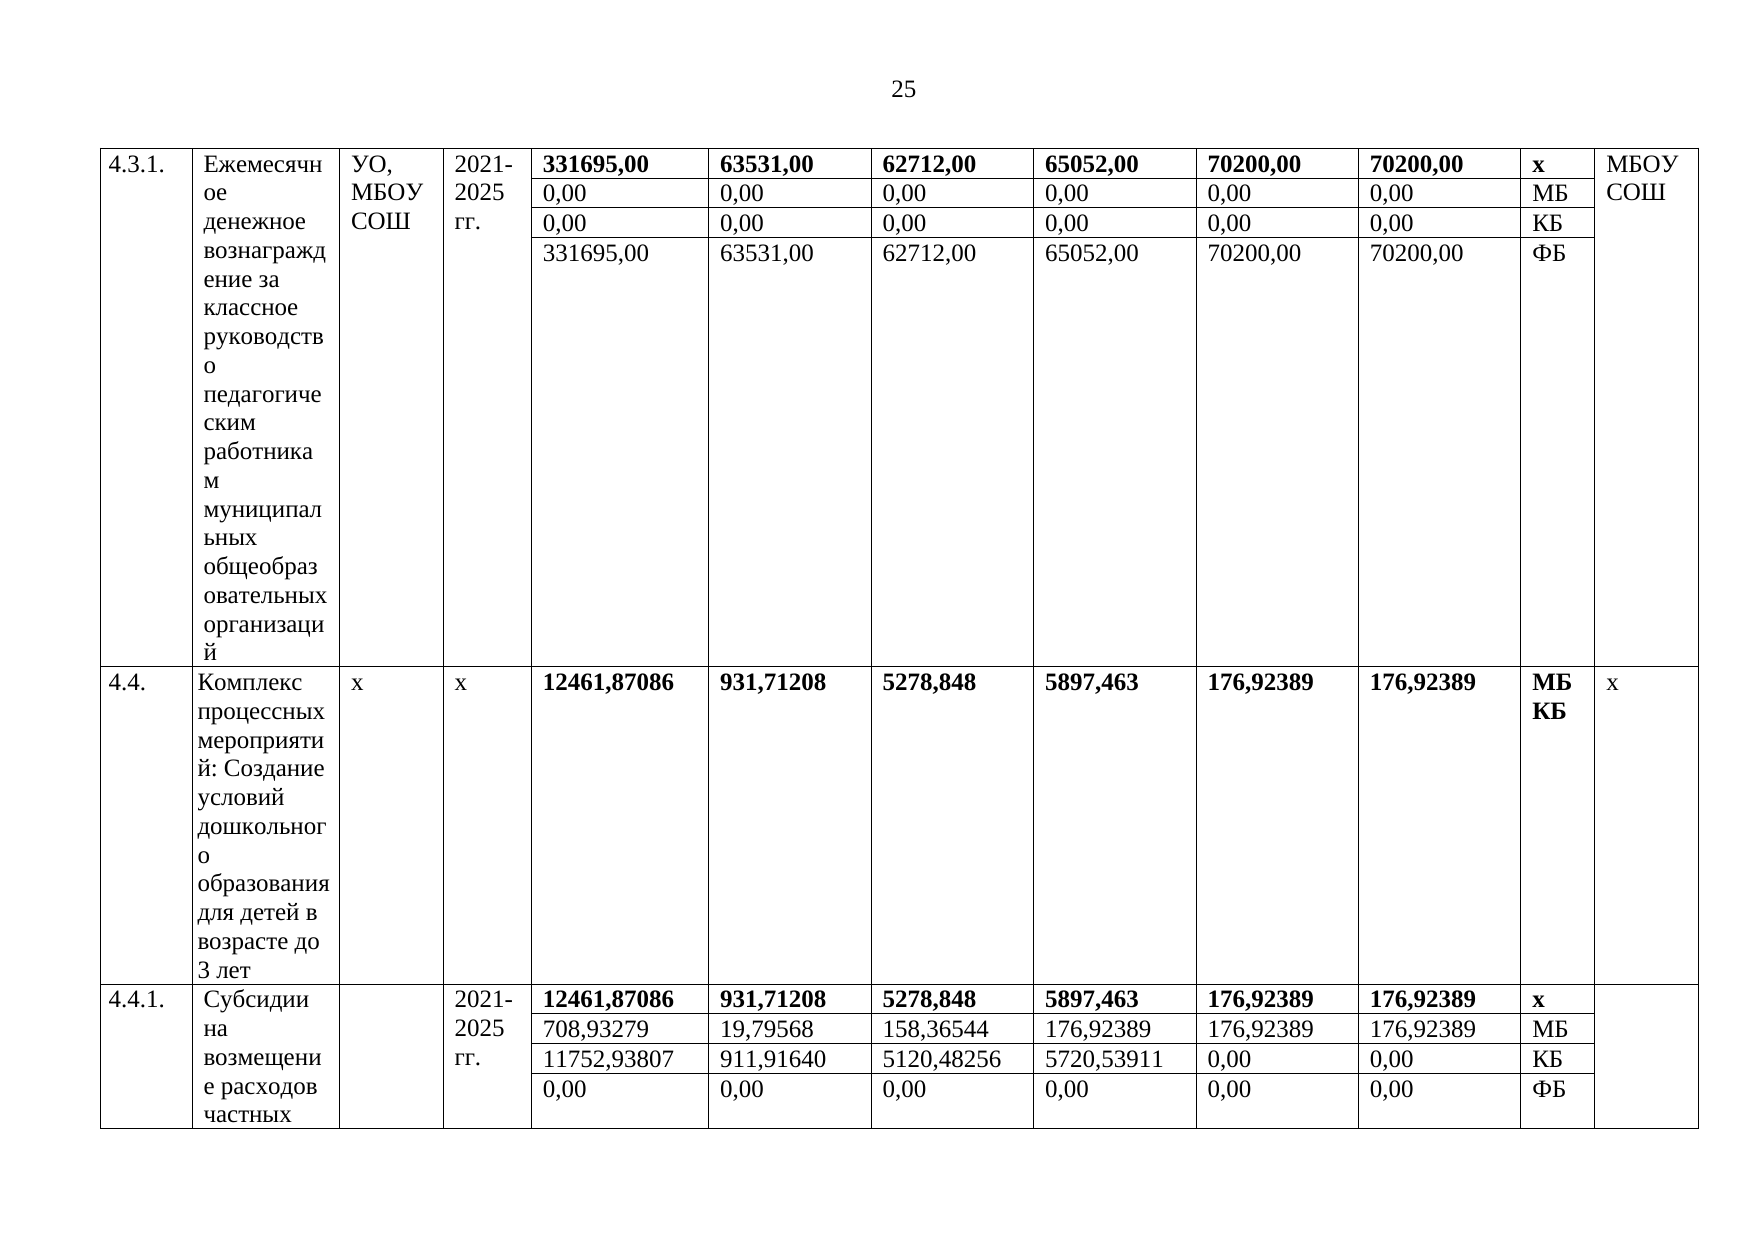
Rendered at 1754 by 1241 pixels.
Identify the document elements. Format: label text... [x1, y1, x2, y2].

table_cell 0,00 [709, 179, 871, 207]
table_cell КБ [1521, 1044, 1594, 1073]
table_cell 70200,00 [1359, 238, 1520, 666]
table_cell 0,00 [1197, 1074, 1358, 1128]
table_cell [340, 985, 443, 1128]
table_cell 0,00 [532, 1074, 708, 1128]
table_cell 19,79568 [709, 1014, 871, 1043]
table_cell х [444, 667, 531, 983]
table_cell 5720,53911 [1034, 1044, 1196, 1073]
table_cell 0,00 [872, 208, 1033, 237]
table_cell 0,00 [1197, 1044, 1358, 1073]
table_cell 12461,87086 [532, 667, 708, 983]
table_cell Субсидии на возмещение расходов частных дошкольных образовательных организаций, индивидуальных предпринимателей, возникающих при создании условий для осуществления присмотра и ухода за детьми дошкольного возраста [193, 985, 339, 1128]
table_cell х [1595, 667, 1698, 983]
table_cell х [1521, 985, 1594, 1013]
table_cell Ежемесячное денежное вознаграждение за классное руководство педагогическим работникам муниципальных общеобразовательных организаций [193, 149, 339, 666]
table_cell ФБ [1521, 238, 1594, 666]
table_cell 2021- 2025 гг. [444, 149, 531, 666]
table_cell 5278,848 [872, 985, 1033, 1013]
table_cell 0,00 [532, 208, 708, 237]
table_cell 331695,00 [532, 149, 708, 177]
table_cell МБ [1521, 179, 1594, 207]
table_cell 331695,00 [532, 238, 708, 666]
table_cell 0,00 [1034, 208, 1196, 237]
table_cell 708,93279 [532, 1014, 708, 1043]
table_cell 70200,00 [1197, 238, 1358, 666]
table_cell 158,36544 [872, 1014, 1033, 1043]
table_cell 931,71208 [709, 667, 871, 983]
table_cell 176,92389 [1197, 667, 1358, 983]
table_cell УО, МБОУ СОШ [340, 149, 443, 666]
table_cell 65052,00 [1034, 149, 1196, 177]
table_cell 2021- 2025 гг. [444, 985, 531, 1128]
table_cell 63531,00 [709, 238, 871, 666]
table_cell х [340, 667, 443, 983]
table_cell 0,00 [1197, 208, 1358, 237]
table_cell 176,92389 [1359, 985, 1520, 1013]
table_cell 5278,848 [872, 667, 1033, 983]
table_cell 0,00 [1034, 179, 1196, 207]
table_cell 5897,463 [1034, 985, 1196, 1013]
table_cell 65052,00 [1034, 238, 1196, 666]
table_cell 4.4. [101, 667, 192, 983]
table_cell 4.3.1. [101, 149, 192, 666]
table_cell 0,00 [709, 1074, 871, 1128]
table_cell 0,00 [1359, 208, 1520, 237]
table_cell 5897,463 [1034, 667, 1196, 983]
table_cell 62712,00 [872, 238, 1033, 666]
table_cell 176,92389 [1034, 1014, 1196, 1043]
table_cell 12461,87086 [532, 985, 708, 1013]
table_cell 0,00 [1197, 179, 1358, 207]
table_cell Комплекс процессных мероприятий: Создание условий дошкольного образования для детей в возрасте до 3 лет [193, 667, 339, 983]
table_cell МБ КБ [1521, 667, 1594, 983]
table_cell 4.4.1. [101, 985, 192, 1128]
table_cell 63531,00 [709, 149, 871, 177]
table_cell 0,00 [872, 1074, 1033, 1128]
table_cell 70200,00 [1359, 149, 1520, 177]
table_cell ФБ [1521, 1074, 1594, 1128]
table_cell 5120,48256 [872, 1044, 1033, 1073]
table_cell 0,00 [872, 179, 1033, 207]
table_cell 0,00 [1359, 179, 1520, 207]
table_cell х [1521, 149, 1594, 177]
table_cell 0,00 [1359, 1044, 1520, 1073]
table_cell 0,00 [1034, 1074, 1196, 1128]
table_cell 176,92389 [1197, 985, 1358, 1013]
table_cell 62712,00 [872, 149, 1033, 177]
table_cell МБ [1521, 1014, 1594, 1043]
table_cell КБ [1521, 208, 1594, 237]
table_cell 176,92389 [1359, 1014, 1520, 1043]
table_cell 911,91640 [709, 1044, 871, 1073]
table_cell 176,92389 [1197, 1014, 1358, 1043]
table_cell [1595, 985, 1698, 1128]
table_cell 176,92389 [1359, 667, 1520, 983]
table_cell 0,00 [709, 208, 871, 237]
table_cell 70200,00 [1197, 149, 1358, 177]
table_cell МБОУ СОШ [1595, 149, 1698, 666]
table_cell 931,71208 [709, 985, 871, 1013]
table_cell 11752,93807 [532, 1044, 708, 1073]
table_cell 0,00 [532, 179, 708, 207]
table_cell 0,00 [1359, 1074, 1520, 1128]
